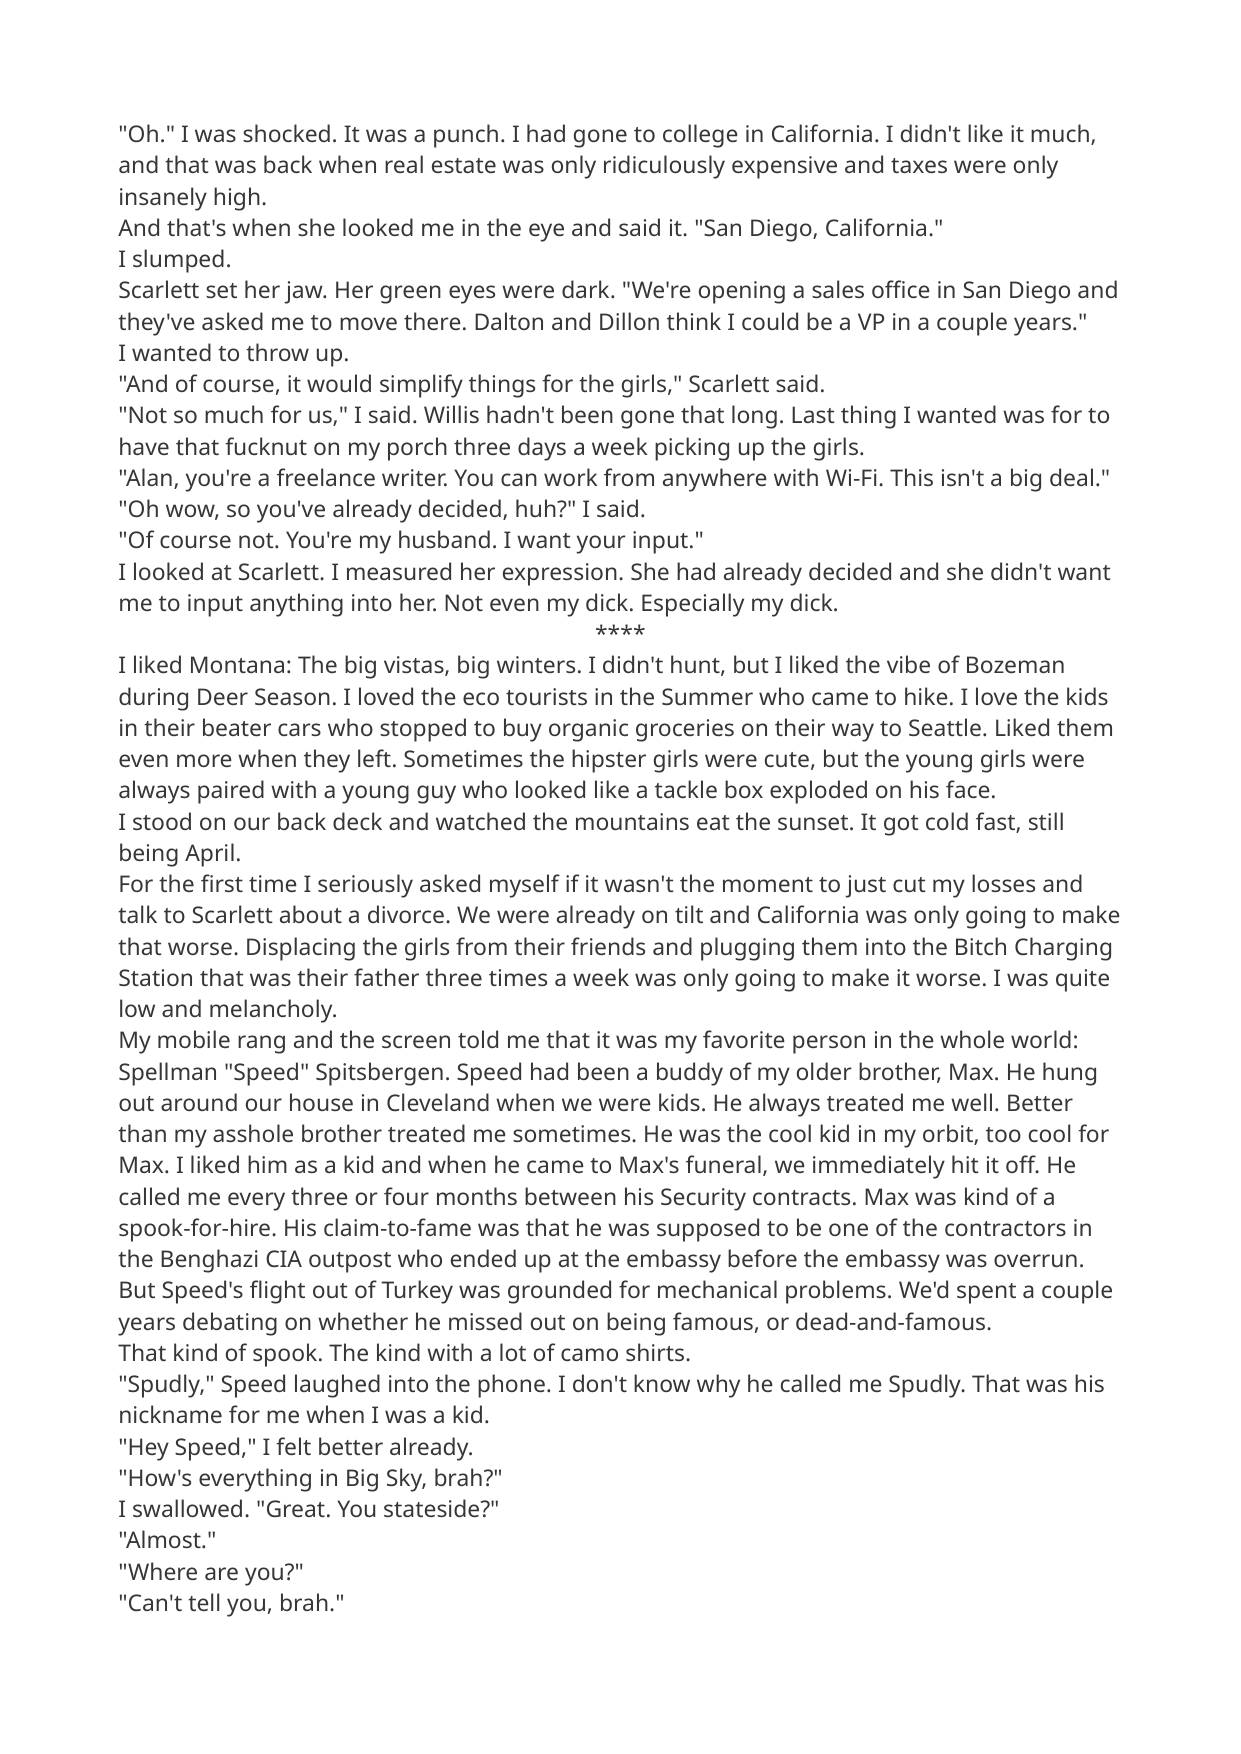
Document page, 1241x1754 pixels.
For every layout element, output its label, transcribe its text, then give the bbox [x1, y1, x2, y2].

text "Oh." I was shocked. It was a punch. I had gone to college in California. I didn't like it much, and that was back when real estate was only ridiculously expensive and taxes were only insanely high. [118, 118, 1122, 212]
text "Where are you?" [118, 1556, 1122, 1587]
text My mobile rang and the screen told me that it was my favorite person in the whole world: Spellman "Speed" Spitsbergen. Speed had been a buddy of my older brother, Max. He hung out around our house in Cleveland when we were kids. He always treated me well. Better than my asshole brother treated me sometimes. He was the cool kid in my orbit, too cool for Max. I liked him as a kid and when he came to Max's funeral, we immediately hit it off. He called me every three or four months between his Security contracts. Max was kind of a spook-for-hire. His claim-to-fame was that he was supposed to be one of the contractors in the Benghazi CIA outpost who ended up at the embassy before the embassy was overrun. But Speed's flight out of Turkey was grounded for mechanical problems. We'd spent a couple years debating on whether he missed out on being famous, or dead-and-famous. [118, 1024, 1122, 1337]
text I liked Montana: The big vistas, big winters. I didn't hunt, but I liked the vibe of Bozeman during Deer Season. I loved the eco tourists in the Summer who came to hike. I love the kids in their beater cars who stopped to buy organic groceries on their way to Seattle. Liked them even more when they left. Sometimes the hipster girls were cute, but the young girls were always paired with a young guy who looked like a tackle box exploded on his face. [118, 649, 1122, 806]
text I swallowed. "Great. You stateside?" [118, 1493, 1122, 1524]
text "Hey Speed," I felt better already. [118, 1431, 1122, 1462]
text And that's when she looked me in the eye and said it. "San Diego, California." [118, 212, 1122, 243]
text **** [118, 618, 1122, 649]
text "Of course not. You're my husband. I want your input." [118, 524, 1122, 556]
text "How's everything in Big Sky, brah?" [118, 1462, 1122, 1493]
text "Almost." [118, 1524, 1122, 1556]
text "And of course, it would simplify things for the girls," Scarlett said. [118, 368, 1122, 399]
text "Oh wow, so you've already decided, huh?" I said. [118, 493, 1122, 524]
text I looked at Scarlett. I measured her expression. She had already decided and she didn't want me to input anything into her. Not even my dick. Especially my dick. [118, 556, 1122, 618]
text "Spudly," Speed laughed into the phone. I don't know why he called me Spudly. That was his nickname for me when I was a kid. [118, 1368, 1122, 1431]
text Scarlett set her jaw. Her green eyes were dark. "We're opening a sales office in San Diego and they've asked me to move there. Dalton and Dillon think I could be a VP in a couple years." [118, 274, 1122, 337]
text I wanted to throw up. [118, 337, 1122, 368]
text "Alan, you're a freelance writer. You can work from anywhere with Wi-Fi. This isn't a big deal." [118, 462, 1122, 493]
text "Not so much for us," I said. Willis hadn't been gone that long. Last thing I wanted was for to have that fucknut on my porch three days a week picking up the girls. [118, 399, 1122, 462]
text I slumped. [118, 243, 1122, 274]
text For the first time I seriously asked myself if it wasn't the moment to just cut my losses and talk to Scarlett about a divorce. We were already on tilt and California was only going to make that worse. Displacing the girls from their friends and plugging them into the Bitch Charging Station that was their father three times a week was only going to make it worse. I was quite low and melancholy. [118, 868, 1122, 1024]
text That kind of spook. The kind with a lot of camo shirts. [118, 1337, 1122, 1368]
text I stood on our back deck and watched the mountains eat the sunset. It got cold fast, still being April. [118, 806, 1122, 868]
text "Can't tell you, brah." [118, 1587, 1122, 1618]
